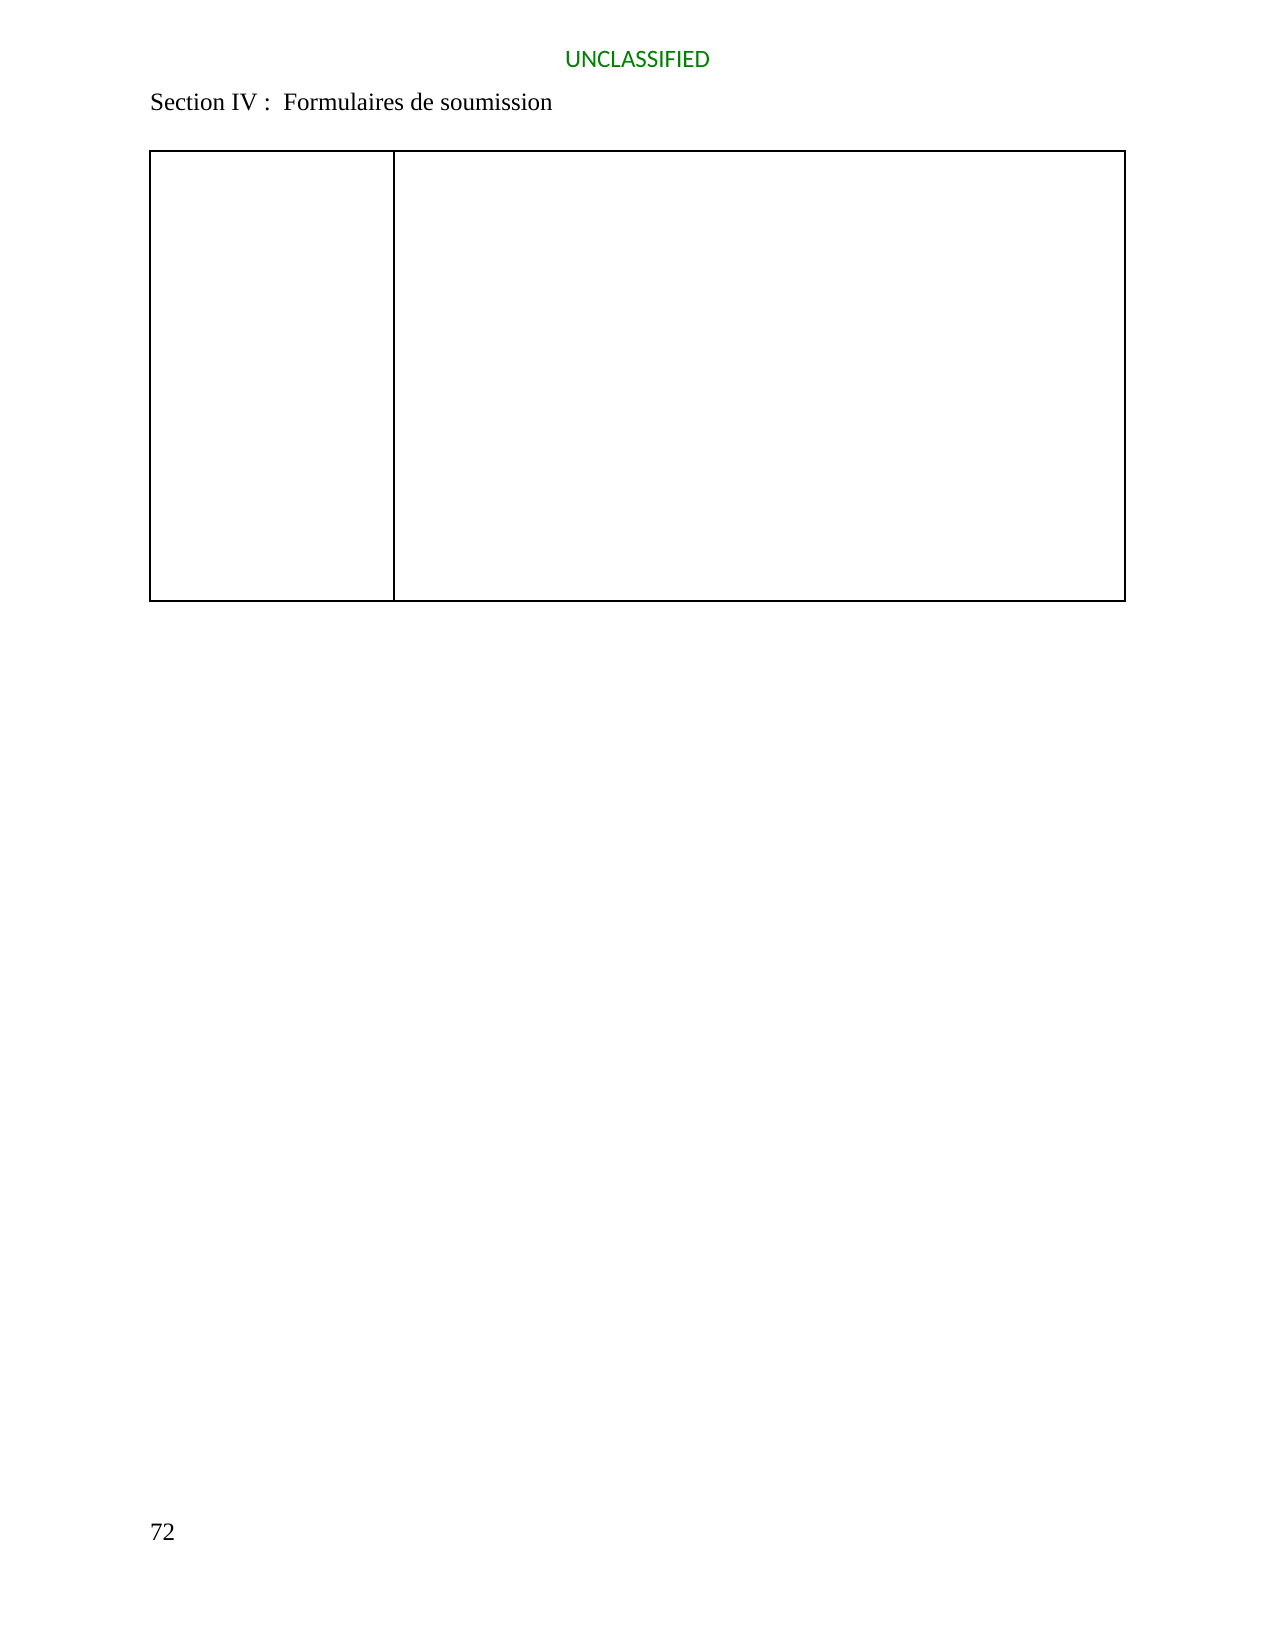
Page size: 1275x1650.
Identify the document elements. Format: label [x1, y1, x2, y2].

table_cell [151, 152, 393, 600]
table_cell [395, 152, 1124, 600]
